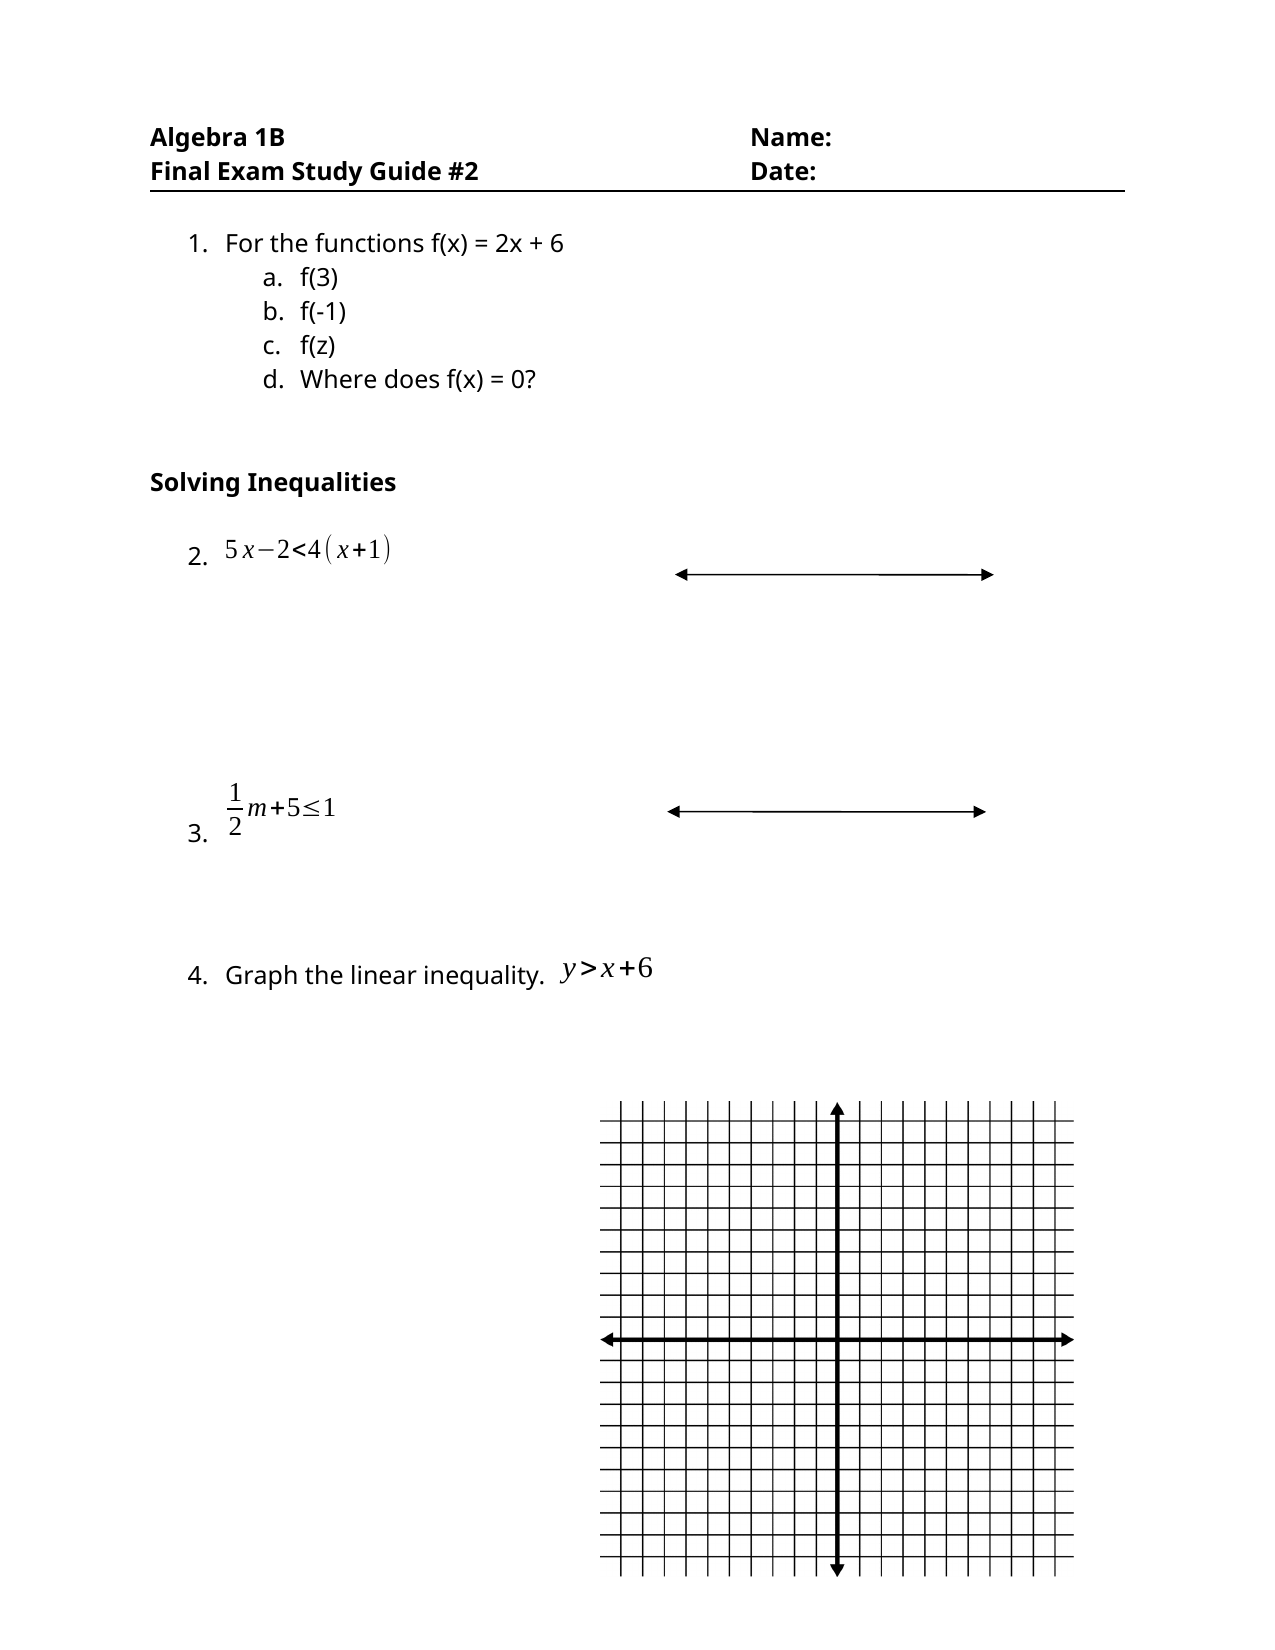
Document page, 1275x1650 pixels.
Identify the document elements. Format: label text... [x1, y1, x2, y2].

list f(-1) [262, 294, 1125, 328]
picture [600, 1101, 1074, 1577]
text Algebra 1B Name: [150, 120, 1125, 154]
list f(3) [262, 260, 1125, 294]
text Final Exam Study Guide #2 Date: [150, 154, 1125, 190]
list f(z) [262, 328, 1125, 362]
list Where does f(x) = 0? [262, 362, 1125, 396]
list For the functions f(x) = 2x + 6 [187, 226, 1125, 260]
text Solving Inequalities [150, 464, 1125, 498]
list Graph the linear inequality. [187, 951, 1125, 992]
